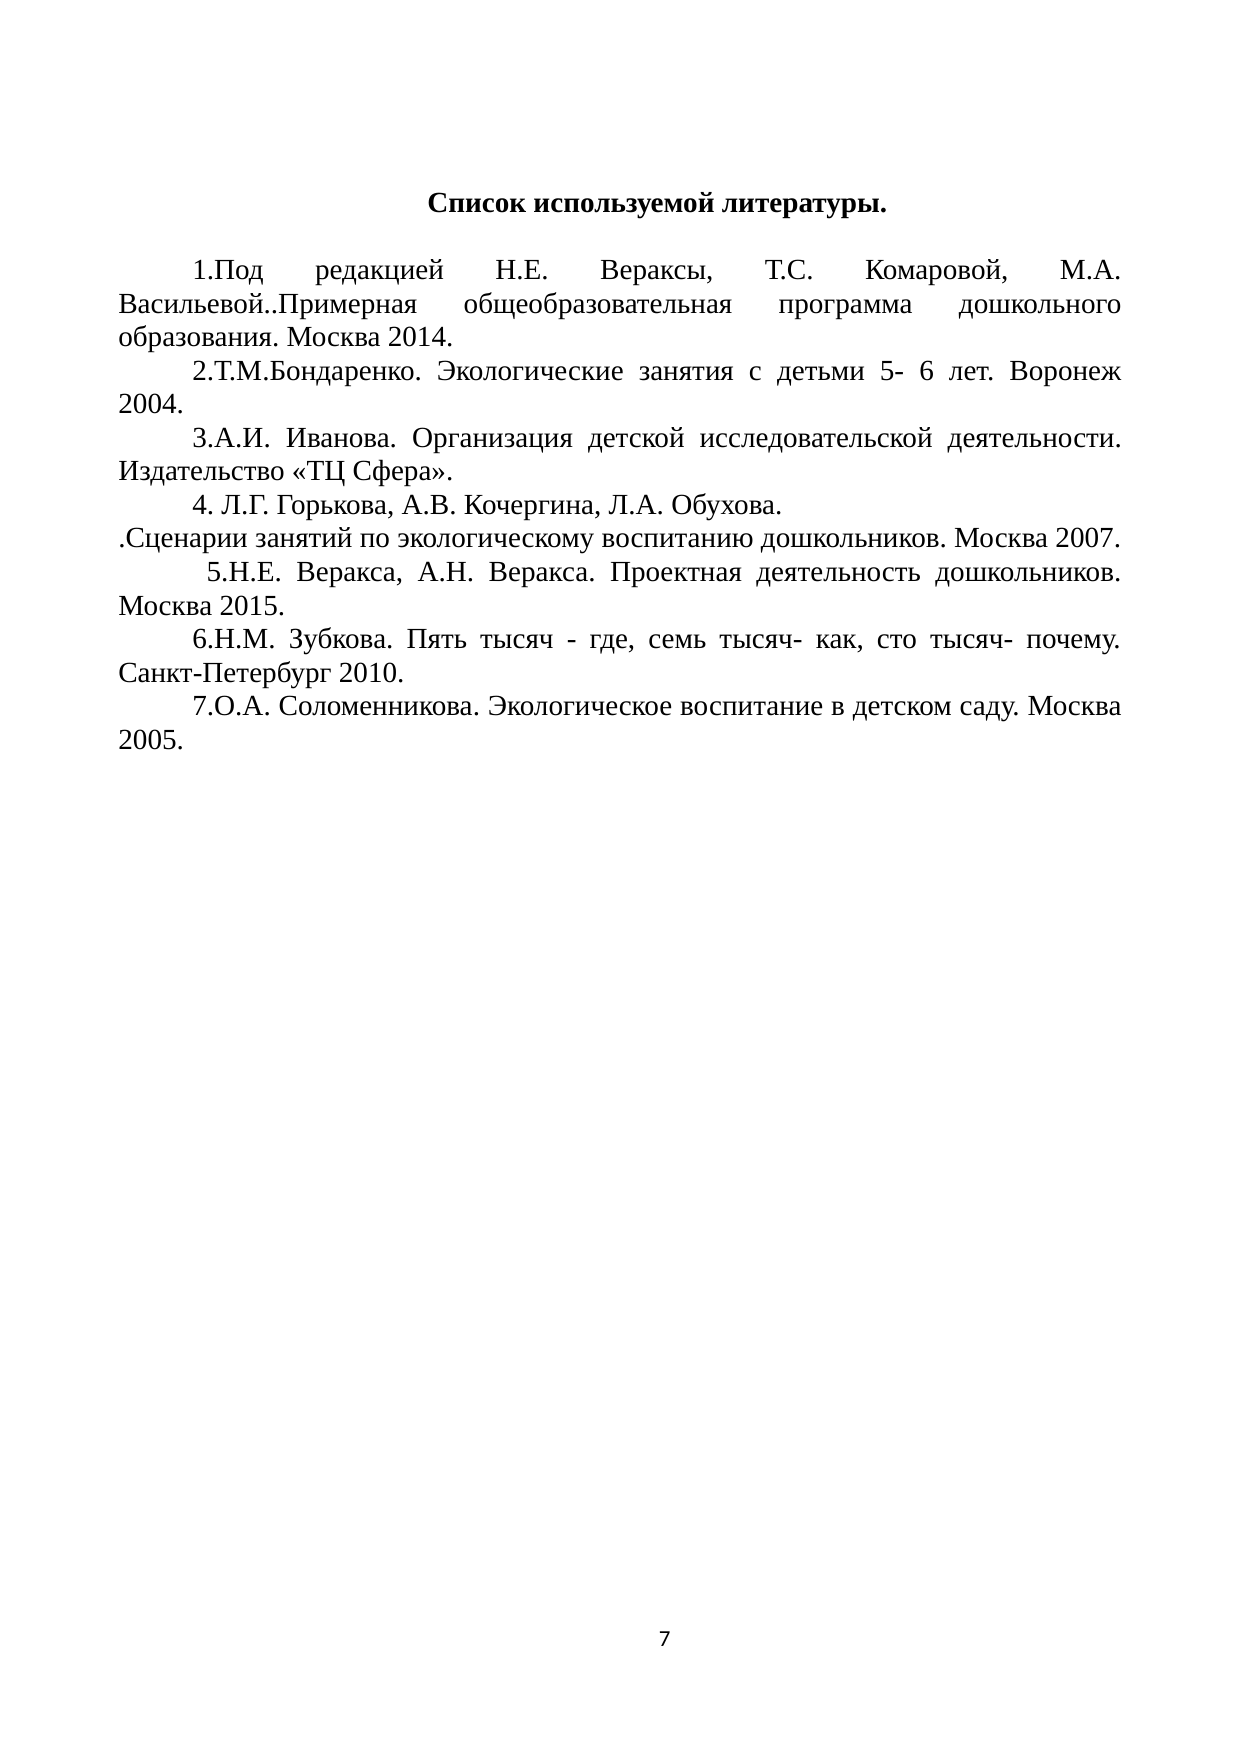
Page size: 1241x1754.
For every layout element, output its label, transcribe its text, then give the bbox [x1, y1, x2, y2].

list 7.О.А. Соломенникова. Экологическое воспитание в детском саду. Москва 2005. [118, 688, 1122, 755]
list 4. Л.Г. Горькова, А.В. Кочергина, Л.А. Обухова. [118, 487, 1122, 521]
list Список используемой литературы. [118, 185, 1122, 219]
list 3.А.И. Иванова. Организация детской исследовательской деятельности. Издательство «ТЦ Сфера». [118, 420, 1122, 487]
list 6.Н.М. Зубкова. Пять тысяч - где, семь тысяч- как, сто тысяч- почему. Санкт-Петербург 2010. [118, 621, 1122, 688]
list 5.Н.Е. Веракса, А.Н. Веракса. Проектная деятельность дошкольников. Москва 2015. [118, 554, 1122, 621]
list .Сценарии занятий по экологическому воспитанию дошкольников. Москва 2007. [118, 521, 1122, 554]
list 1.Под редакцией Н.Е. Вераксы, Т.С. Комаровой, М.А. Васильевой..Примерная общеобразовательная программа дошкольного образования. Москва 2014. [118, 252, 1122, 353]
list 2.Т.М.Бондаренко. Экологические занятия с детьми 5- 6 лет. Воронеж 2004. [118, 353, 1122, 420]
